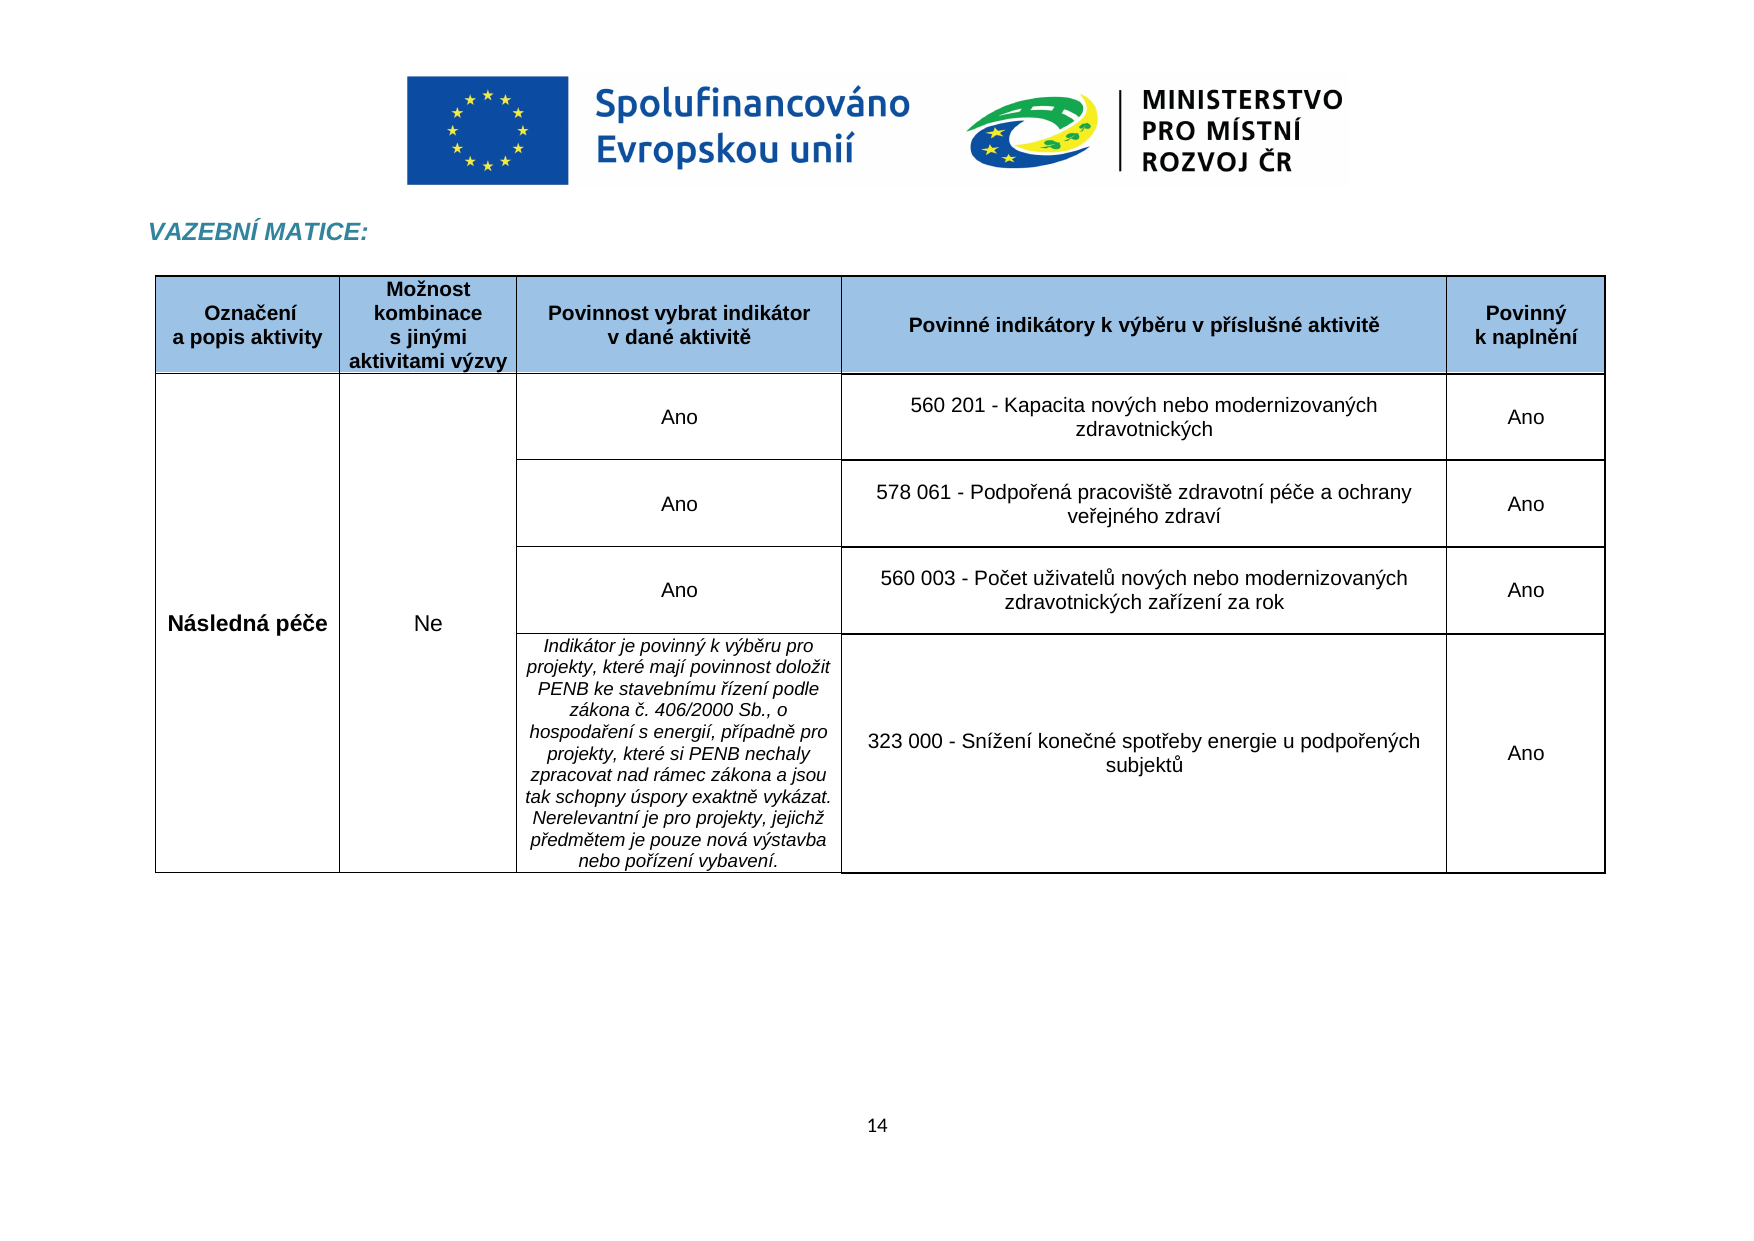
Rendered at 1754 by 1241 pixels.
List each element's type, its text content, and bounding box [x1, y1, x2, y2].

table_cell Indikátor je povinný k výběru pro projekty, které mají povinnost doložit PENB ke stavebnímu řízení podle zákona č. 406/2000 Sb., o hospodaření s energií, případně pro projekty, které si PENB nechaly zpracovat nad rámec zákona a jsou tak schopny úspory exaktně vykázat. Nerelevantní je pro projekty, jejichž předmětem je pouze nová výstavba nebo pořízení vybavení. [517, 634, 841, 872]
table_cell 560 201 - Kapacita nových nebo modernizovaných zdravotnických [842, 375, 1446, 459]
table_cell Ano [517, 547, 841, 632]
table_header Povinnost vybrat indikátor v dané aktivitě [517, 277, 841, 372]
table_cell Následná péče [156, 374, 339, 872]
table_header Povinné indikátory k výběru v příslušné aktivitě [842, 277, 1446, 372]
table_cell Ano [1447, 461, 1604, 546]
table_cell Ano [1447, 548, 1604, 632]
table_cell Ne [340, 374, 516, 872]
table_cell 323 000 - Snížení konečné spotřeby energie u podpořených subjektů [842, 635, 1446, 872]
table_cell 578 061 - Podpořená pracoviště zdravotní péče a ochrany veřejného zdraví [842, 461, 1446, 546]
table_cell Ano [1447, 635, 1604, 872]
table_cell 560 003 - Počet uživatelů nových nebo modernizovaných zdravotnických zařízení za rok [842, 548, 1446, 632]
table_header Označení a popis aktivity [156, 277, 339, 372]
table_header Povinný k naplnění [1447, 277, 1604, 372]
table_header Možnost kombinace s jinými aktivitami výzvy [340, 277, 516, 372]
table_cell Ano [517, 460, 841, 546]
table_cell Ano [517, 374, 841, 459]
picture [404, 73, 1350, 188]
text Vazební MATICE: [148, 216, 1606, 245]
table_cell Ano [1447, 375, 1604, 459]
